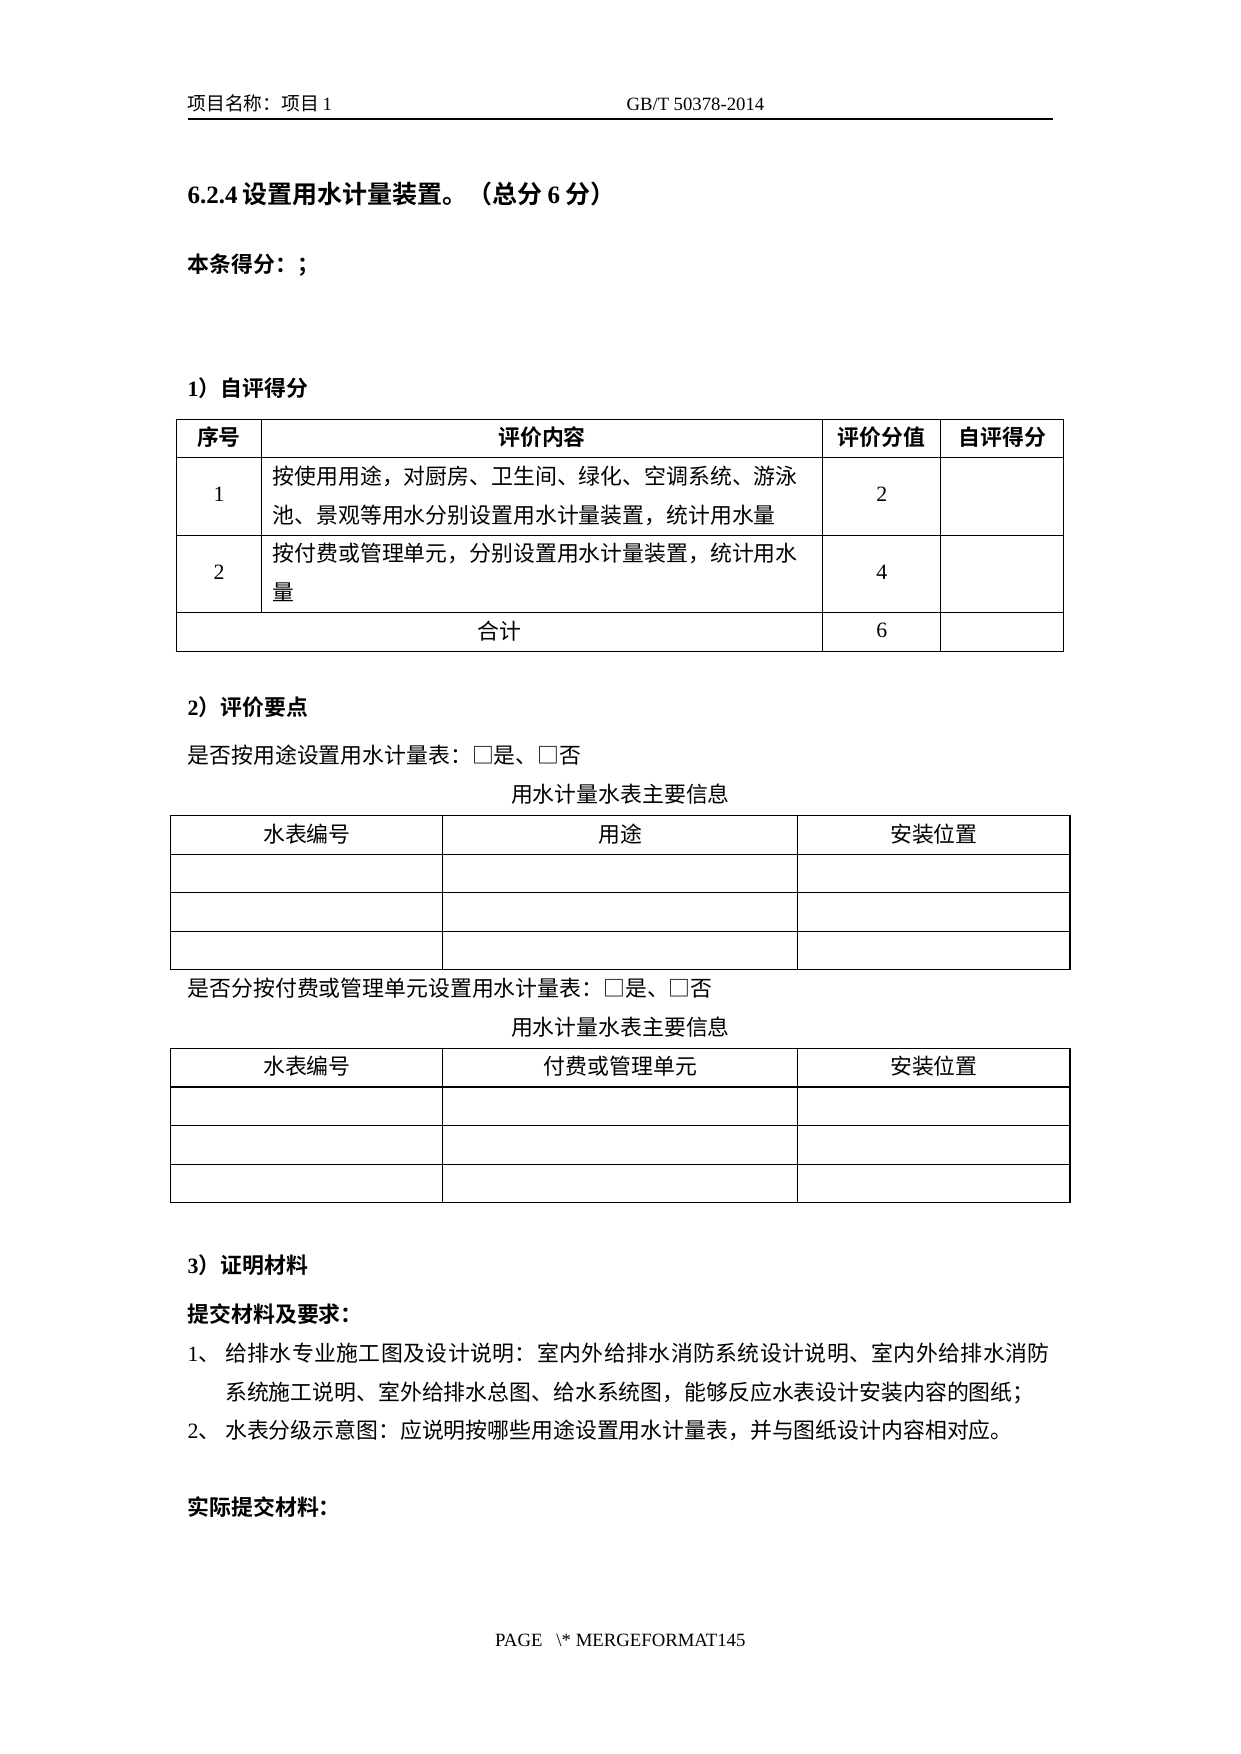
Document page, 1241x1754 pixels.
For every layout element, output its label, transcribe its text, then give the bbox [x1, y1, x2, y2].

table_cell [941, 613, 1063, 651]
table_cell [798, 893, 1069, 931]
text 是否分按付费或管理单元设置用水计量表：□是、□否 [187, 970, 1053, 1003]
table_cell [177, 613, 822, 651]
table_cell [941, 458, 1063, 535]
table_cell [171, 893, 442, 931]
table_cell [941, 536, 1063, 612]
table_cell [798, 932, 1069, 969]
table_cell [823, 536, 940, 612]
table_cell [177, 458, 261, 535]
text 用水计量水表主要信息 [187, 1009, 1053, 1042]
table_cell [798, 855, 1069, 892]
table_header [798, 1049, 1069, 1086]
subtitle 6.2.4设置用水计量装置。（总分6分） [187, 174, 1053, 211]
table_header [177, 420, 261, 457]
text 用水计量水表主要信息 [187, 776, 1053, 809]
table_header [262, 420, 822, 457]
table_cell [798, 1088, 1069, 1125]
list 水表分级示意图：应说明按哪些用途设置用水计量表，并与图纸设计内容相对应。 [187, 1413, 1053, 1445]
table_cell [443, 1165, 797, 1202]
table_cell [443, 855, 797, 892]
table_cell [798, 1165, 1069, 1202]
text 3）证明材料 [187, 1248, 1053, 1281]
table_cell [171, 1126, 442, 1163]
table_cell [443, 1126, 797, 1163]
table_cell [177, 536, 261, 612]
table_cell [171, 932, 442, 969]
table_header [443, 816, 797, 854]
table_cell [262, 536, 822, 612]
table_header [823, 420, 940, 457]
text 1）自评得分 [187, 370, 1053, 403]
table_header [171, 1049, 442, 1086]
list 给排水专业施工图及设计说明：室内外给排水消防系统设计说明、室内外给排水消防系统施工说明、室外给排水总图、给水系统图，能够反应水表设计安装内容的图纸； [187, 1335, 1053, 1407]
text 2）评价要点 [187, 689, 1053, 722]
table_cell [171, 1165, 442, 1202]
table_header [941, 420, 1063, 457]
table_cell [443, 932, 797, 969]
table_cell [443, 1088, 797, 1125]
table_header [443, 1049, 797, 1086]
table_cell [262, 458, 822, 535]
text 实际提交材料： [187, 1489, 1053, 1522]
text 提交材料及要求： [187, 1296, 1053, 1329]
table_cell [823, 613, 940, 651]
text 本条得分：； [187, 246, 1053, 279]
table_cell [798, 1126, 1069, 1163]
text 是否按用途设置用水计量表：□是、□否 [187, 738, 1053, 770]
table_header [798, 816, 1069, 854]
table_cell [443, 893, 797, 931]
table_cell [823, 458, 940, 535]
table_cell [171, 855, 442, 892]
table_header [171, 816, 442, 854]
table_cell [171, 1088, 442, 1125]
